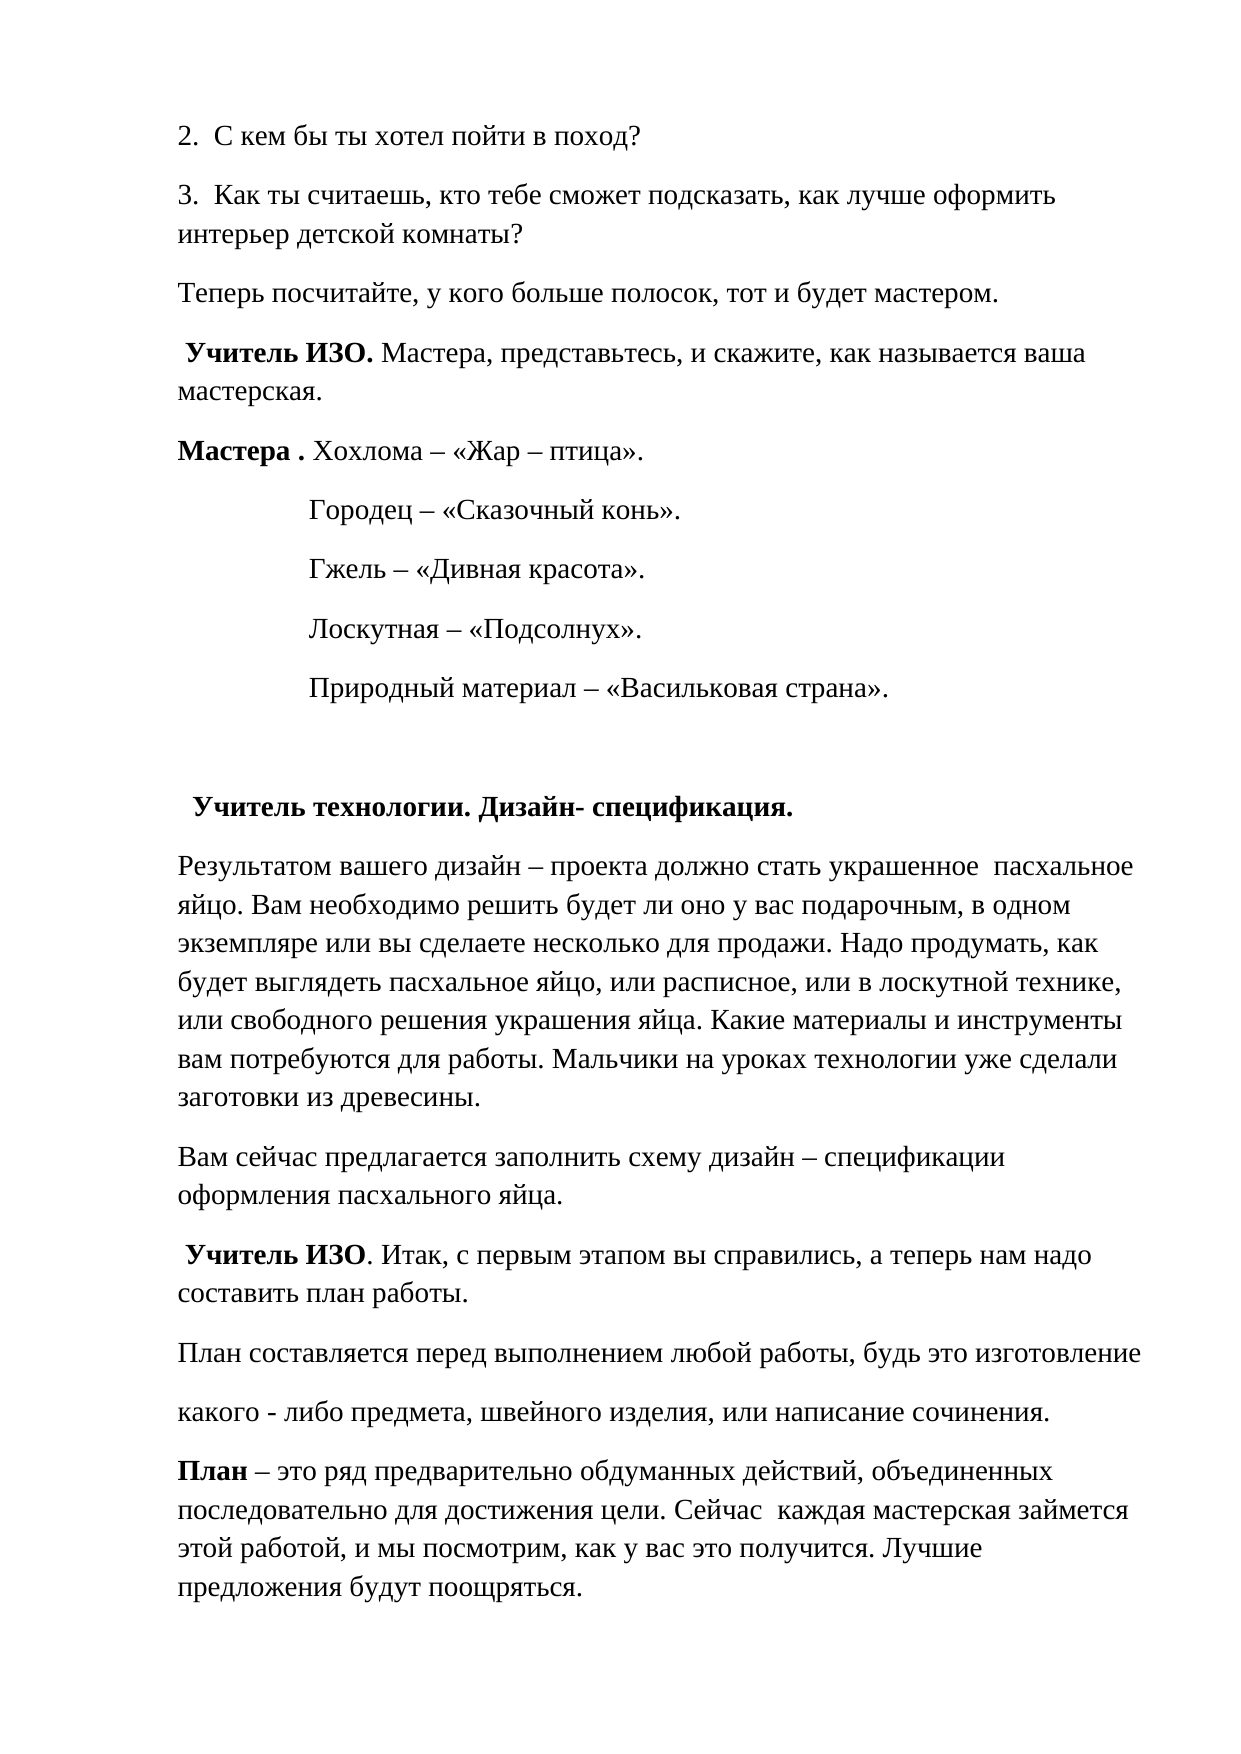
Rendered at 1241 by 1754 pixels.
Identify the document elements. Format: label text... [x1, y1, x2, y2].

text Учитель ИЗО. Мастера, представьтесь, и скажите, как называется ваша мастерская. [177, 335, 1152, 407]
text Природный материал – «Васильковая страна». [177, 670, 1152, 704]
text Учитель ИЗО. Итак, с первым этапом вы справились, а теперь нам надо составить план работы. [177, 1237, 1152, 1309]
text Городец – «Сказочный конь». [177, 492, 1152, 526]
text 2. С кем бы ты хотел пойти в поход? [177, 118, 1152, 152]
text 3. Как ты считаешь, кто тебе сможет подсказать, как лучше оформить интерьер детской комнаты? [177, 177, 1152, 249]
text Вам сейчас предлагается заполнить схему дизайн – спецификации оформления пасхального яйца. [177, 1139, 1152, 1211]
text План – это ряд предварительно обдуманных действий, объединенных последовательно для достижения цели. Сейчас каждая мастерская займется этой работой, и мы посмотрим, как у вас это получится. Лучшие предложения будут поощряться. [177, 1453, 1152, 1603]
text План составляется перед выполнением любой работы, будь это изготовление [177, 1335, 1152, 1368]
text какого - либо предмета, швейного изделия, или написание сочинения. [177, 1394, 1152, 1428]
text Результатом вашего дизайн – проекта должно стать украшенное пасхальное яйцо. Вам необходимо решить будет ли оно у вас подарочным, в одном экземпляре или вы сделаете несколько для продажи. Надо продумать, как будет выглядеть пасхальное яйцо, или расписное, или в лоскутной технике, или свободного решения украшения яйца. Какие материалы и инструменты вам потребуются для работы. Мальчики на уроках технологии уже сделали заготовки из древесины. [177, 848, 1152, 1113]
text Учитель технологии. Дизайн- спецификация. [177, 789, 1152, 822]
text Мастера . Хохлома – «Жар – птица». [177, 433, 1152, 466]
text Теперь посчитайте, у кого больше полосок, тот и будет мастером. [177, 275, 1152, 309]
text Гжель – «Дивная красота». [177, 551, 1152, 585]
text Лоскутная – «Подсолнух». [177, 611, 1152, 644]
